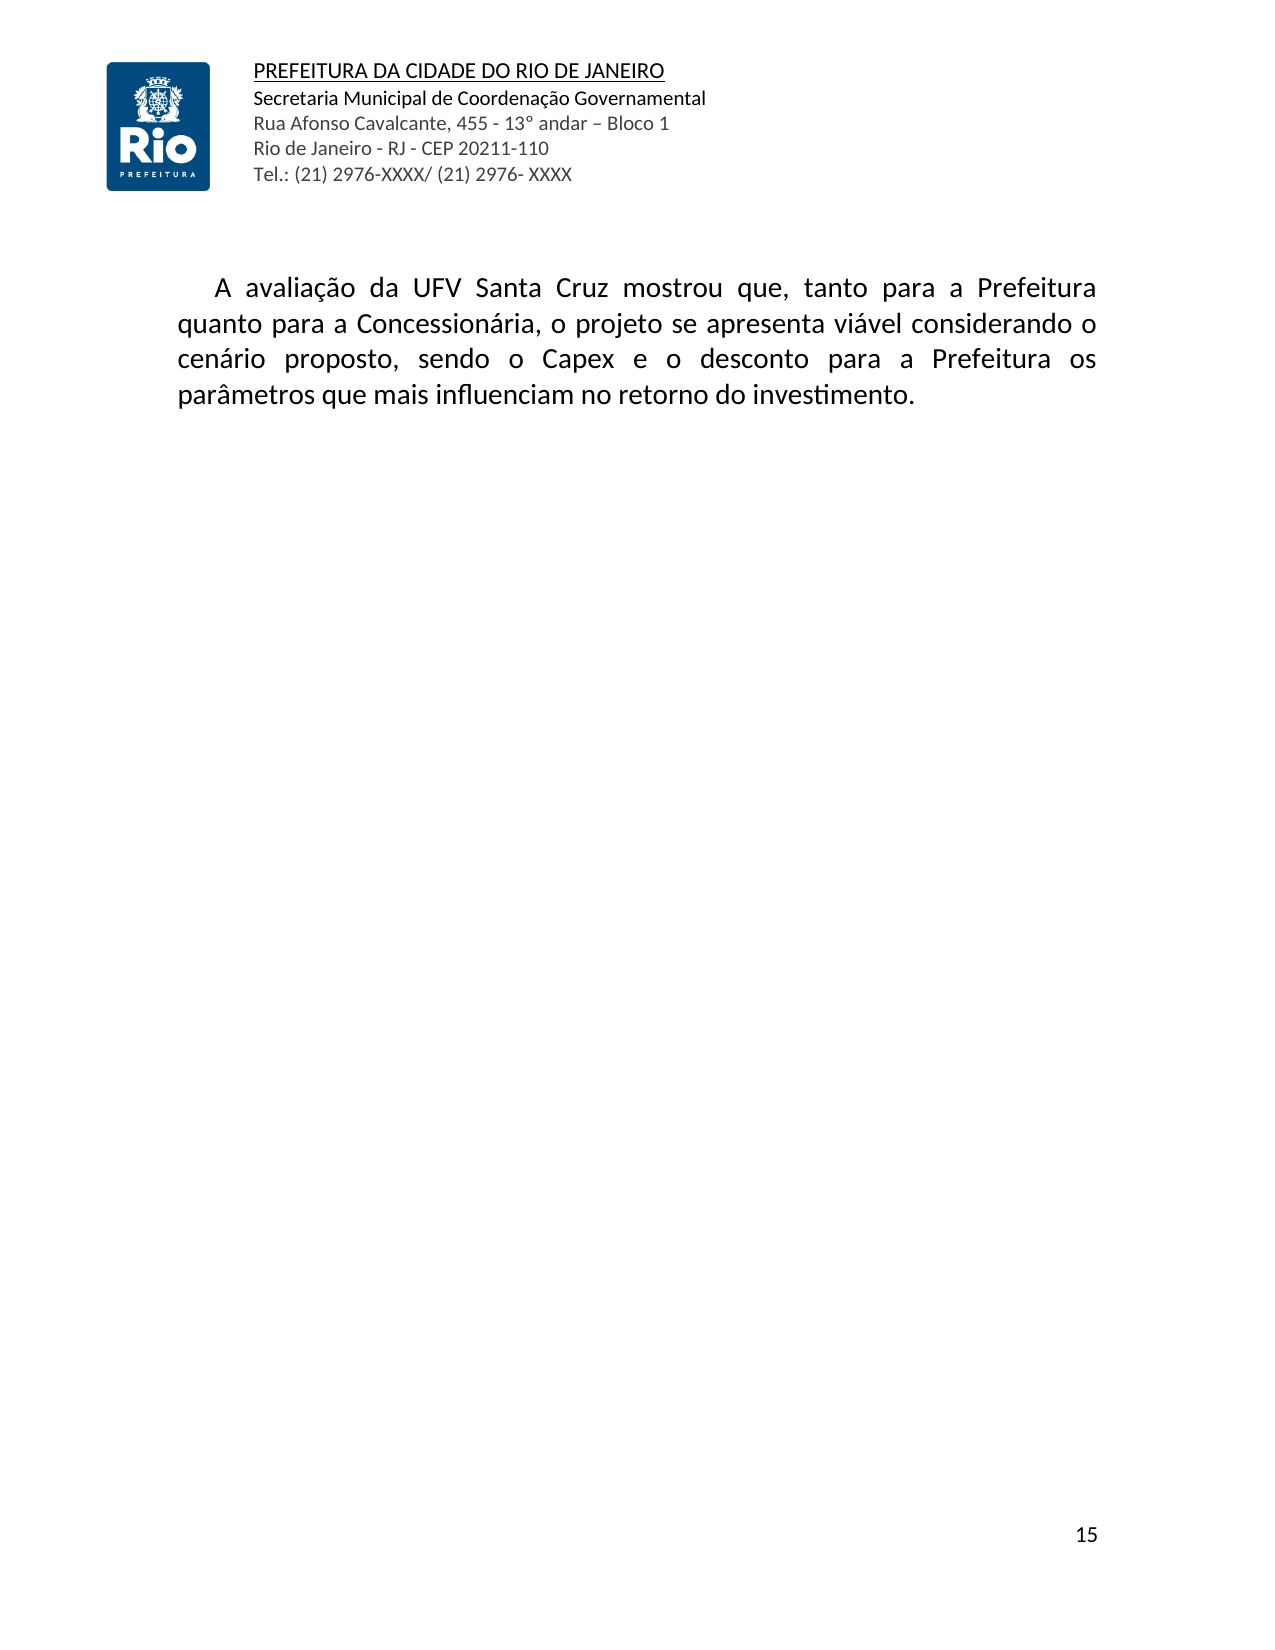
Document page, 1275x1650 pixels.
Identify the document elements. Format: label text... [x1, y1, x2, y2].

picture [106, 62, 210, 191]
text A avaliação da UFV Santa Cruz mostrou que, tanto para a Prefeitura quanto para a Concessionária, o projeto se apresenta viável considerando o cenário proposto, sendo o Capex e o desconto para a Prefeitura os parâmetros que mais influenciam no retorno do investimento. [177, 269, 1098, 412]
